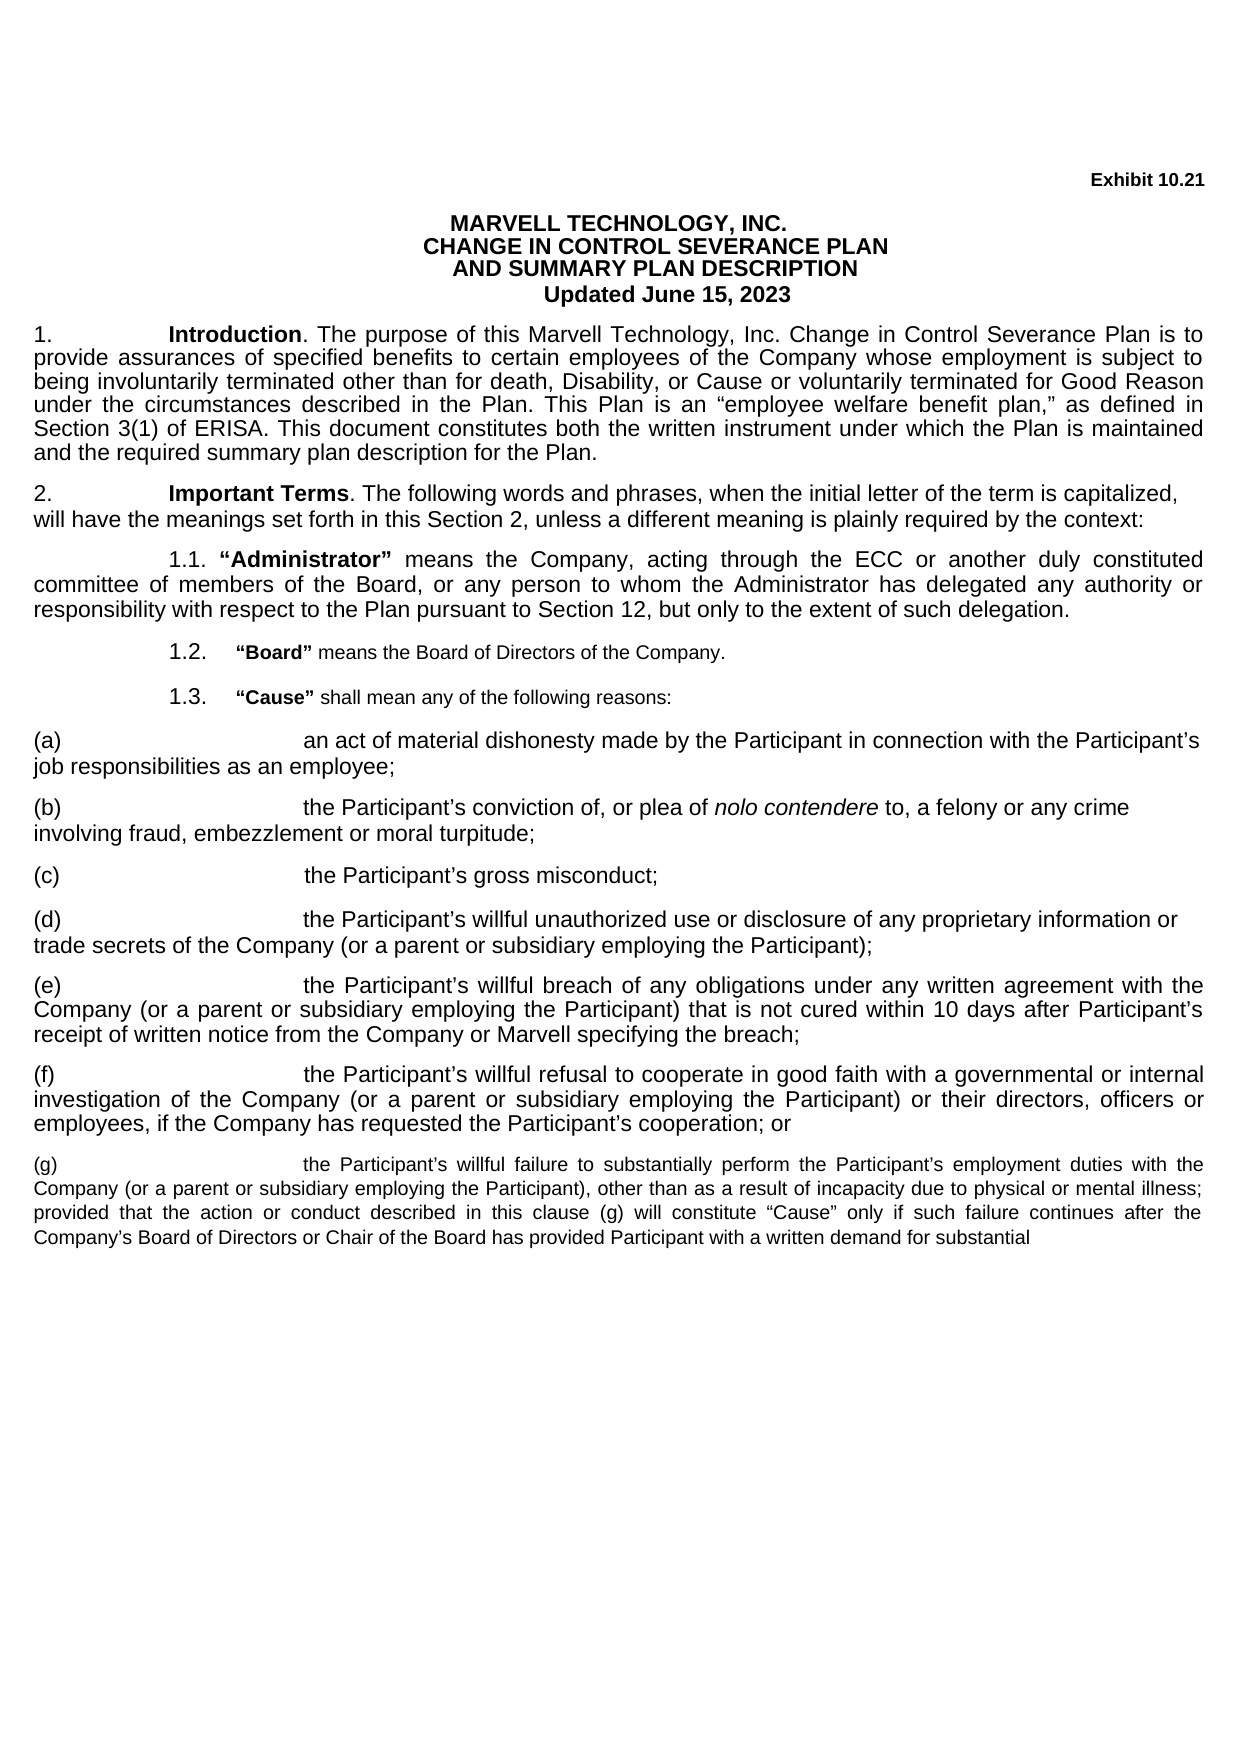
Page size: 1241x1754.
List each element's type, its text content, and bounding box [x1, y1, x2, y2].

list an act of material dishonesty made by the Participant in connection with the Participant’s job responsibilities as an employee; [33, 728, 1205, 779]
text Exhibit 10.21 [33, 169, 1205, 190]
list the Participant’s willful failure to substantially perform the Participant’s employment duties with the Company (or a parent or subsidiary employing the Participant), other than as a result of incapacity due to physical or mental illness; provided that the action or conduct described in this clause (g) will constitute “Cause” only if such failure continues after the Company’s Board of Directors or Chair of the Board has provided Participant with a written demand for substantial [33, 1153, 1205, 1248]
list the Participant’s gross misconduct; [33, 862, 1205, 889]
list the Participant’s willful refusal to cooperate in good faith with a governmental or internal investigation of the Company (or a parent or subsidiary employing the Participant) or their directors, officers or employees, if the Company has requested the Participant’s cooperation; or [33, 1063, 1205, 1136]
list the Participant’s willful unauthorized use or disclosure of any proprietary information or trade secrets of the Company (or a parent or subsidiary employing the Participant); [33, 907, 1205, 958]
text 1.2. “Board” means the Board of Directors of the Company. [169, 638, 1205, 664]
text CHANGE IN CONTROL SEVERANCE PLAN [423, 236, 1205, 259]
text 1.3. “Cause” shall mean any of the following reasons: [169, 683, 1205, 709]
text Updated June 15, 2023 [544, 281, 1205, 308]
list the Participant’s willful breach of any obligations under any written agreement with the Company (or a parent or subsidiary employing the Participant) that is not cured within 10 days after Participant’s receipt of written notice from the Company or Marvell specifying the breach; [33, 974, 1205, 1047]
text MARVELL TECHNOLOGY, INC. [450, 210, 1205, 236]
list Introduction. The purpose of this Marvell Technology, Inc. Change in Control Severance Plan is to provide assurances of specified benefits to certain employees of the Company whose employment is subject to being involuntarily terminated other than for death, Disability, or Cause or voluntarily terminated for Good Reason under the circumstances described in the Plan. This Plan is an “employee welfare benefit plan,” as defined in Section 3(1) of ERISA. This document constitutes both the written instrument under which the Plan is maintained and the required summary plan description for the Plan. [33, 324, 1205, 465]
list the Participant’s conviction of, or plea of nolo contendere to, a felony or any crime involving fraud, embezzlement or moral turpitude; [33, 795, 1205, 846]
list Important Terms. The following words and phrases, when the initial letter of the term is capitalized, will have the meanings set forth in this Section 2, unless a different meaning is plainly required by the context: [33, 481, 1205, 532]
text 1.1. “Administrator” means the Company, acting through the ECC or another duly constituted committee of members of the Board, or any person to whom the Administrator has delegated any authority or responsibility with respect to the Plan pursuant to Section 12, but only to the extent of such delegation. [33, 548, 1205, 622]
text AND SUMMARY PLAN DESCRIPTION [452, 259, 1205, 281]
